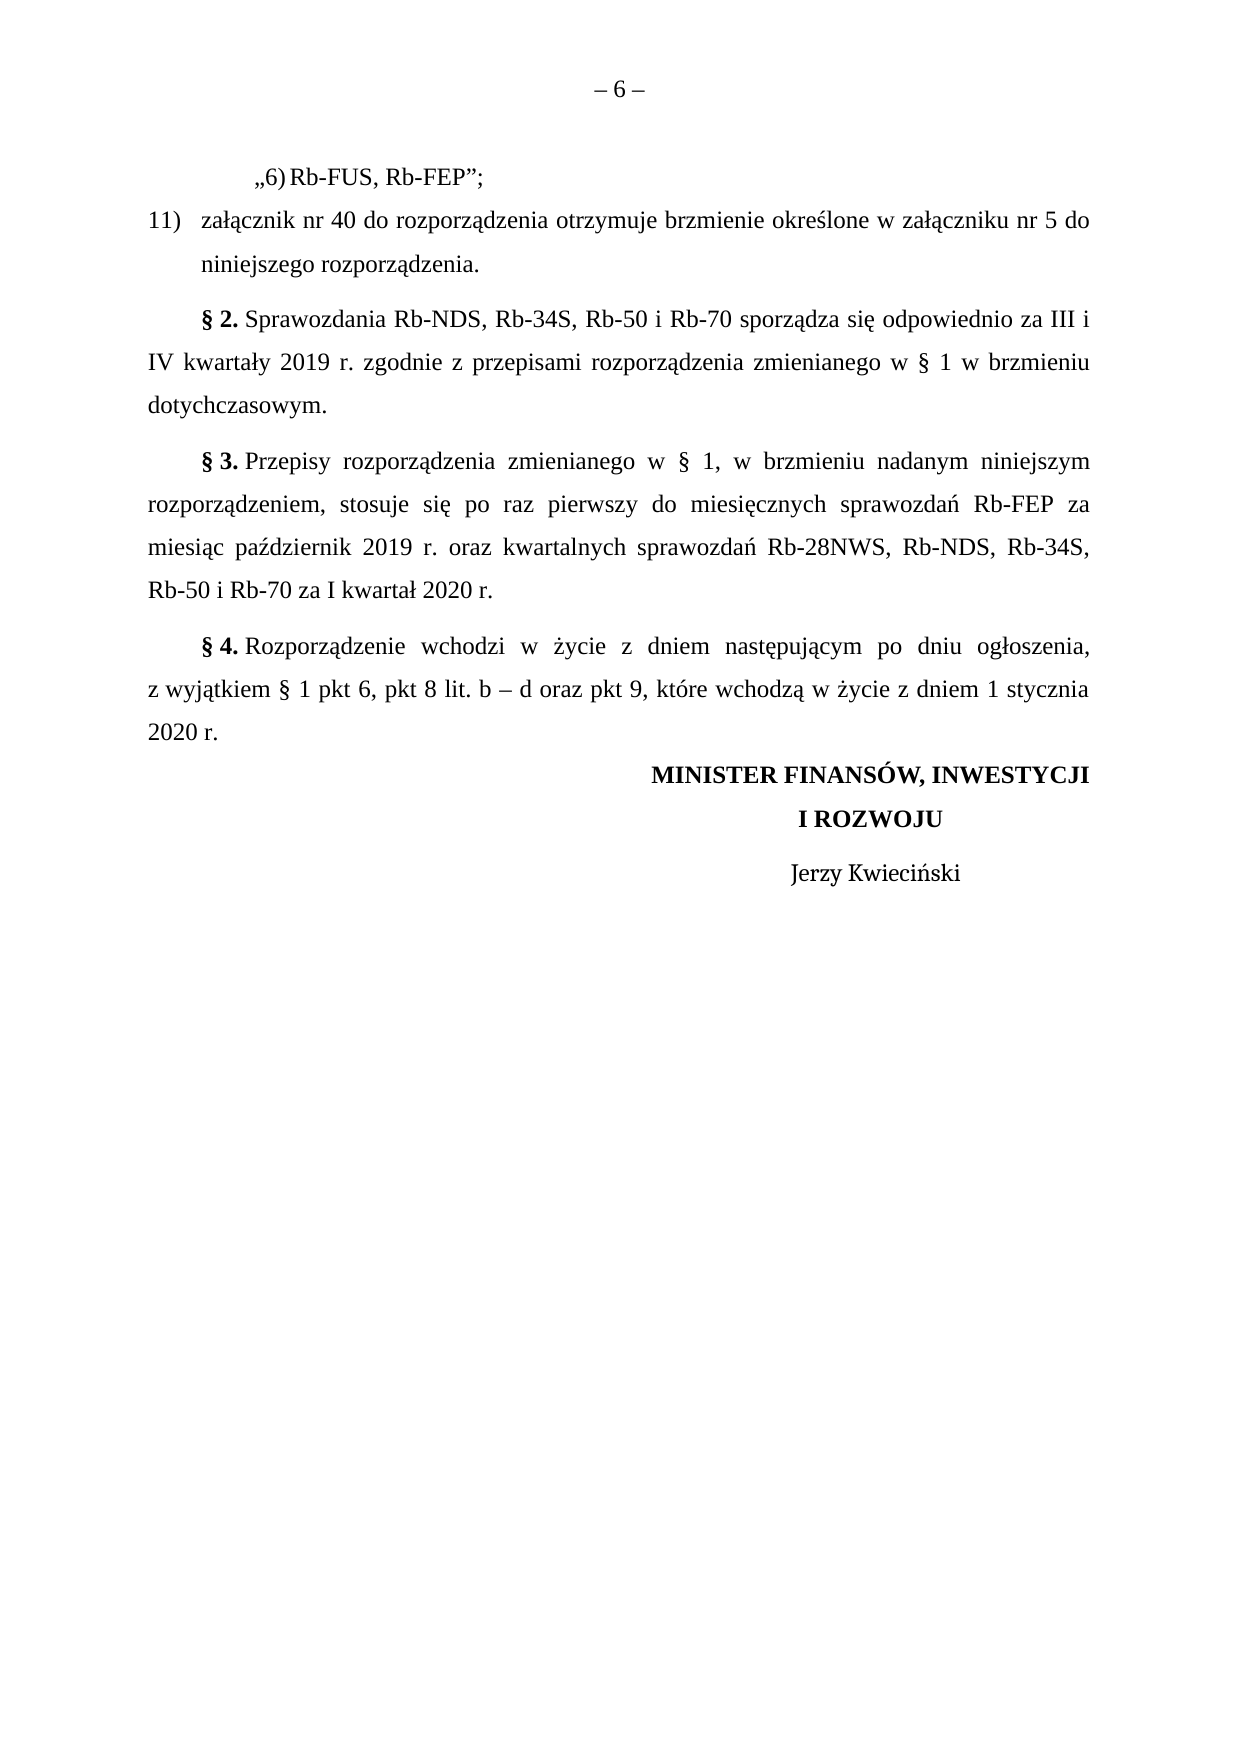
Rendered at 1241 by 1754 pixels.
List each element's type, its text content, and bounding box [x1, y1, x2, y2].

text MINISTER FINANSÓW, INWESTYCJI I ROZWOJU [650, 761, 1091, 832]
text § 3. Przepisy rozporządzenia zmienianego w § 1, w brzmieniu nadanym niniejszym rozporządzeniem, stosuje się po raz pierwszy do miesięcznych sprawozdań Rb-FEP za miesiąc październik 2019 r. oraz kwartalnych sprawozdań Rb-28NWS, Rb-NDS, Rb-34S, Rb-50 i Rb-70 za I kwartał 2020 r. [148, 446, 1091, 604]
text 11) załącznik nr 40 do rozporządzenia otrzymuje brzmienie określone w załączniku nr 5 do niniejszego rozporządzenia. [148, 206, 1091, 277]
text Jerzy Kwieciński [148, 859, 1091, 888]
text „6) Rb-FUS, Rb-FEP”; [254, 162, 1091, 191]
text § 4. Rozporządzenie wchodzi w życie z dniem następującym po dniu ogłoszenia, z wyjątkiem § 1 pkt 6, pkt 8 lit. b – d oraz pkt 9, które wchodzą w życie z dniem 1 stycznia 2020 r. [148, 631, 1091, 746]
text § 2. Sprawozdania Rb-NDS, Rb-34S, Rb-50 i Rb-70 sporządza się odpowiednio za III i IV kwartały 2019 r. zgodnie z przepisami rozporządzenia zmienianego w § 1 w brzmieniu dotychczasowym. [148, 304, 1091, 419]
